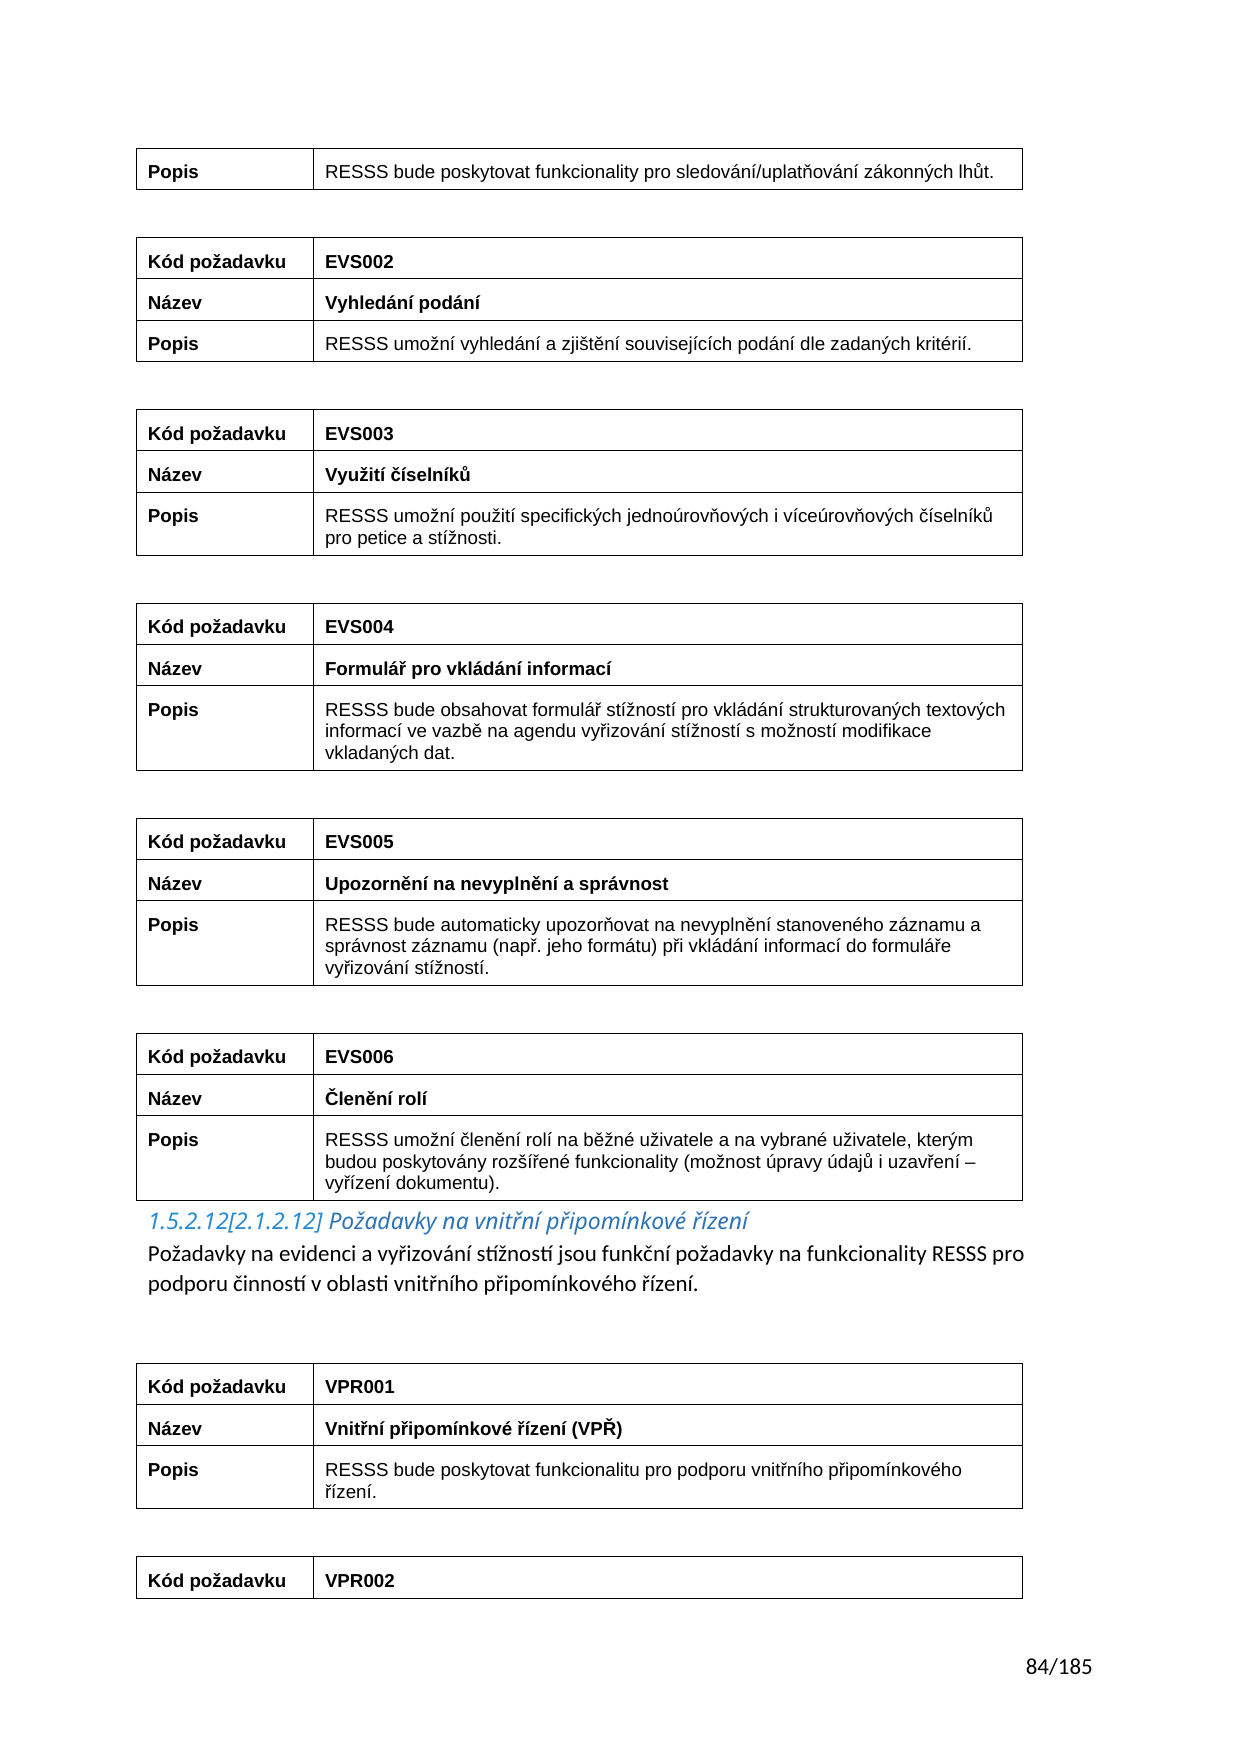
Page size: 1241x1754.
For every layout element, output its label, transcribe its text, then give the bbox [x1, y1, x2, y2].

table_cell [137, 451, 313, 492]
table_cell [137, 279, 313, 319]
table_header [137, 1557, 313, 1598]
subtitle Požadavky na vnitřní připomínkové řízení [148, 1205, 1093, 1236]
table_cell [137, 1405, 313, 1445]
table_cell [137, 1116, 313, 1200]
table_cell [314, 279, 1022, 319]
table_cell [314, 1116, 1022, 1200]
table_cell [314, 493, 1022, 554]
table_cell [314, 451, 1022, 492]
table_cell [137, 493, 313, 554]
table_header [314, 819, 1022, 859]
text Požadavky na evidenci a vyřizování stížností jsou funkční požadavky na funkcionality RESSS pro podporu činností v oblasti vnitřního připomínkového řízení. [148, 1239, 1093, 1297]
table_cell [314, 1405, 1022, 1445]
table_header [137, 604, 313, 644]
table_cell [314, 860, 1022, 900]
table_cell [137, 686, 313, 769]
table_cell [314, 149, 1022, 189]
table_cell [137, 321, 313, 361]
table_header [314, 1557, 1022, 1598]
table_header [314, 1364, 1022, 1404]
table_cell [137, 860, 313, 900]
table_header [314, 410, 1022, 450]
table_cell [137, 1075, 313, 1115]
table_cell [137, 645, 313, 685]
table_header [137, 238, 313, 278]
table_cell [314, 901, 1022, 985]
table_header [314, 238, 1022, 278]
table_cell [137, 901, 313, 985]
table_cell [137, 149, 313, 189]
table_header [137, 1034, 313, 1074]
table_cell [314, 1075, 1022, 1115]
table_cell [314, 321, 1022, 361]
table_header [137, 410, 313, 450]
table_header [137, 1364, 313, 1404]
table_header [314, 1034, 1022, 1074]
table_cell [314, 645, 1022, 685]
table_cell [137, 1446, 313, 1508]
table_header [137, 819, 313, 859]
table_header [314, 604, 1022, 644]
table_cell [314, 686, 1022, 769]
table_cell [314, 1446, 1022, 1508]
